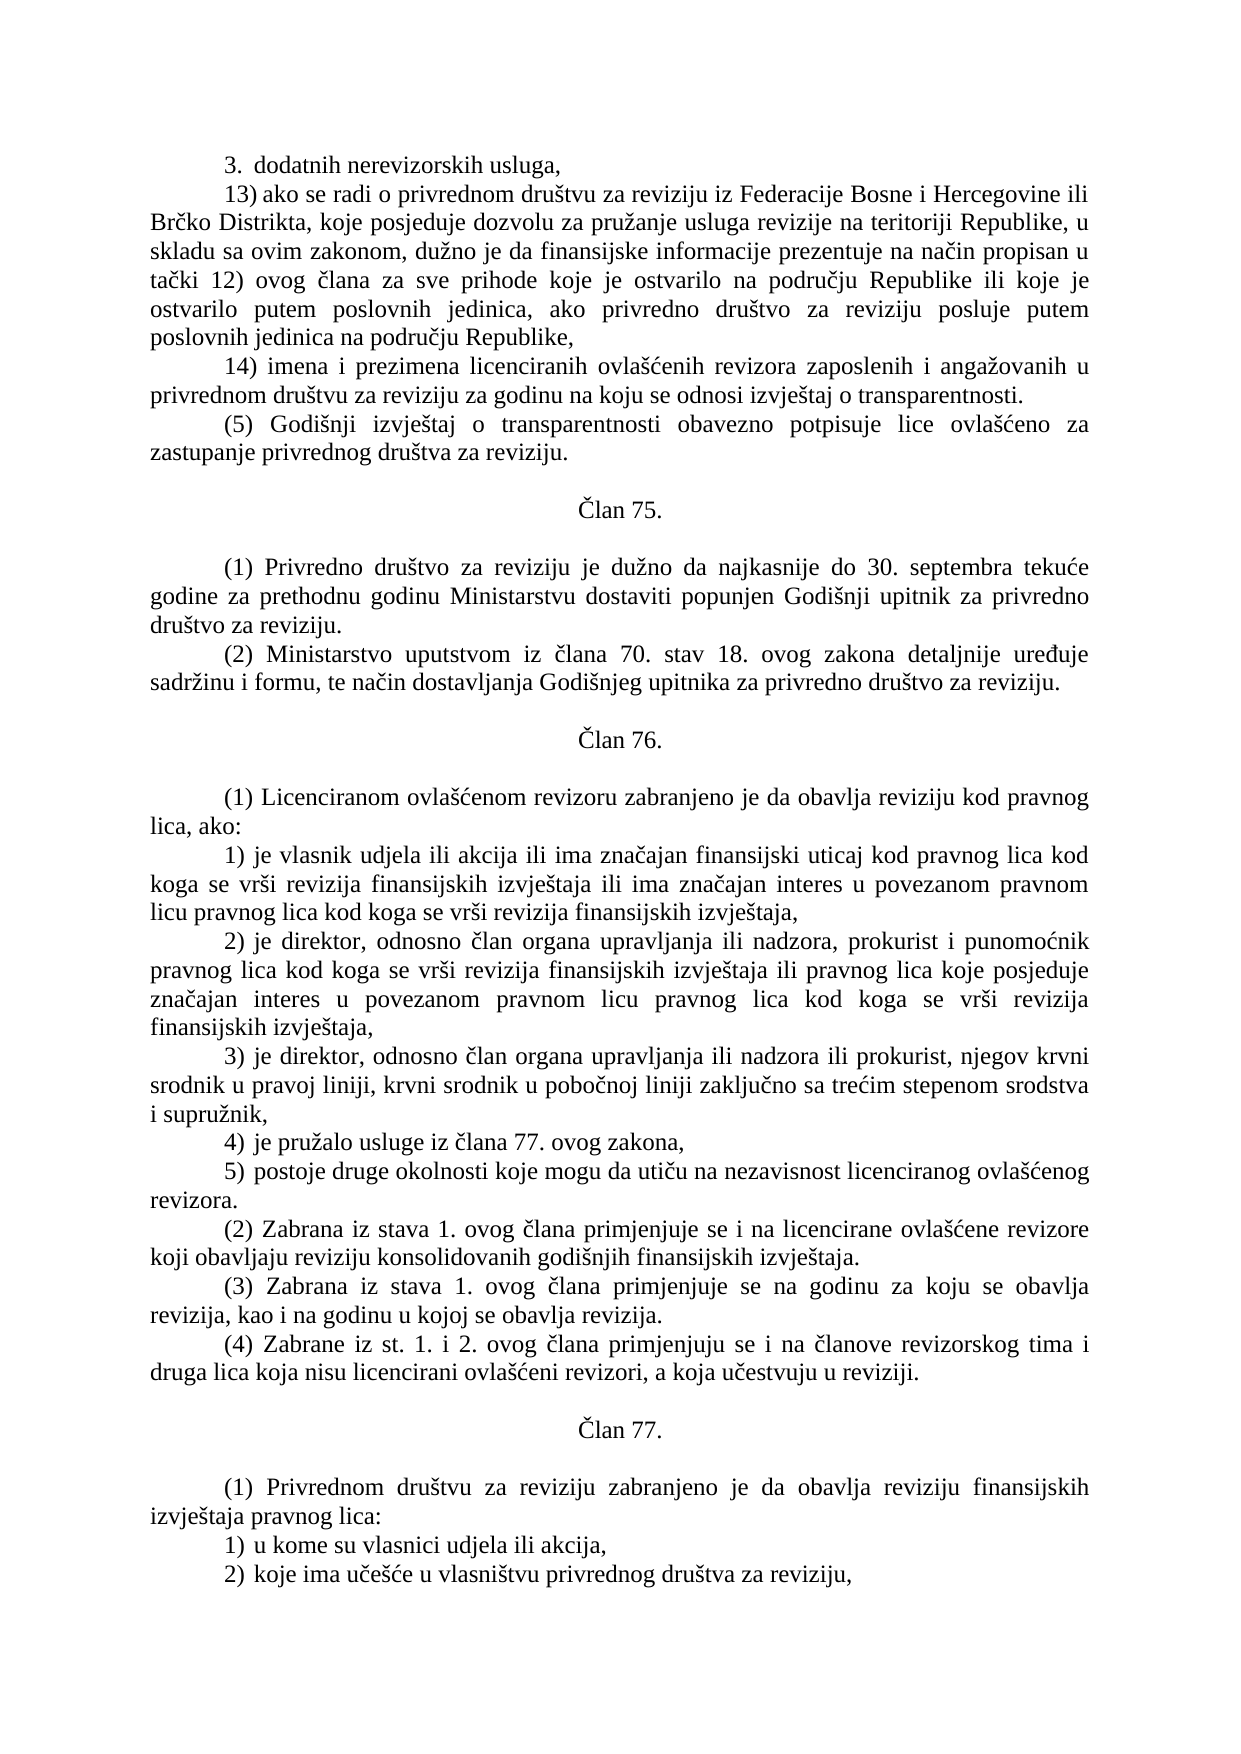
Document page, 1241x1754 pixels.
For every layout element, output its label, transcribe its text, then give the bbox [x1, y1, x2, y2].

list Privrednom društvu za reviziju zabranjeno je da obavlja reviziju finansijskih izvještaja pravnog lica: [150, 1472, 1090, 1530]
list Zabrana iz stava 1. ovog člana primjenjuje se i na licencirane ovlašćene revizore koji obavljaju reviziju konsolidovanih godišnjih finansijskih izvještaja. [150, 1214, 1090, 1271]
list je vlasnik udjela ili akcija ili ima značajan finansijski uticaj kod pravnog lica kod koga se vrši revizija finansijskih izvještaja ili ima značajan interes u povezanom pravnom licu pravnog lica kod koga se vrši revizija finansijskih izvještaja, [150, 840, 1090, 926]
list ako se radi o privrednom društvu za reviziju iz Federacije Bosne i Hercegovine ili Brčko Distrikta, koje posjeduje dozvolu za pružanje usluga revizije na teritoriji Republike, u skladu sa ovim zakonom, dužno je da finansijske informacije prezentuje na način propisan u tački 12) ovog člana za sve prihode koje je ostvarilo na području Republike ili koje je ostvarilo putem poslovnih jedinica, ako privredno društvo za reviziju posluje putem poslovnih jedinica na području Republike, [150, 179, 1090, 351]
list koje ima učešće u vlasništvu privrednog društva za reviziju, [150, 1559, 1090, 1587]
list Licenciranom ovlašćenom revizoru zabranjeno je da obavlja reviziju kod pravnog lica, ako: [150, 782, 1090, 840]
list u kome su vlasnici udjela ili akcija, [150, 1530, 1090, 1559]
list dodatnih nerevizorskih usluga, [150, 150, 1090, 179]
text Član 77. [150, 1415, 1090, 1444]
text Član 75. [150, 495, 1090, 524]
text 14) imena i prezimena licenciranih ovlašćenih revizora zaposlenih i angažovanih u privrednom društvu za reviziju za godinu na koju se odnosi izvještaj o transparentnosti. [150, 351, 1090, 409]
text (2) Ministarstvo uputstvom iz člana 70. stav 18. ovog zakona detaljnije uređuje sadržinu i formu, te način dostavljanja Godišnjeg upitnika za privredno društvo za reviziju. [150, 639, 1090, 696]
text (1) Privredno društvo za reviziju je dužno da najkasnije do 30. septembra tekuće godine za prethodnu godinu Ministarstvu dostaviti popunjen Godišnji upitnik za privredno društvo za reviziju. [150, 552, 1090, 639]
list Zabrane iz st. 1. i 2. ovog člana primjenjuju se i na članove revizorskog tima i druga lica koja nisu licencirani ovlašćeni revizori, a koja učestvuju u reviziji. [150, 1329, 1090, 1386]
text Član 76. [150, 725, 1090, 754]
list Zabrana iz stava 1. ovog člana primjenjuje se na godinu za koju se obavlja revizija, kao i na godinu u kojoj se obavlja revizija. [150, 1271, 1090, 1329]
list Godišnji izvještaj o transparentnosti obavezno potpisuje lice ovlašćeno za zastupanje privrednog društva za reviziju. [150, 409, 1090, 466]
list postoje druge okolnosti koje mogu da utiču na nezavisnost licenciranog ovlašćenog revizora. [150, 1156, 1090, 1214]
list je direktor, odnosno član organa upravljanja ili nadzora, prokurist i punomoćnik pravnog lica kod koga se vrši revizija finansijskih izvještaja ili pravnog lica koje posjeduje značajan interes u povezanom pravnom licu pravnog lica kod koga se vrši revizija finansijskih izvještaja, [150, 926, 1090, 1041]
list je direktor, odnosno član organa upravljanja ili nadzora ili prokurist, njegov krvni srodnik u pravoj liniji, krvni srodnik u pobočnoj liniji zaključno sa trećim stepenom srodstva i supružnik, [150, 1041, 1090, 1127]
list je pružalo usluge iz člana 77. ovog zakona, [150, 1127, 1090, 1156]
